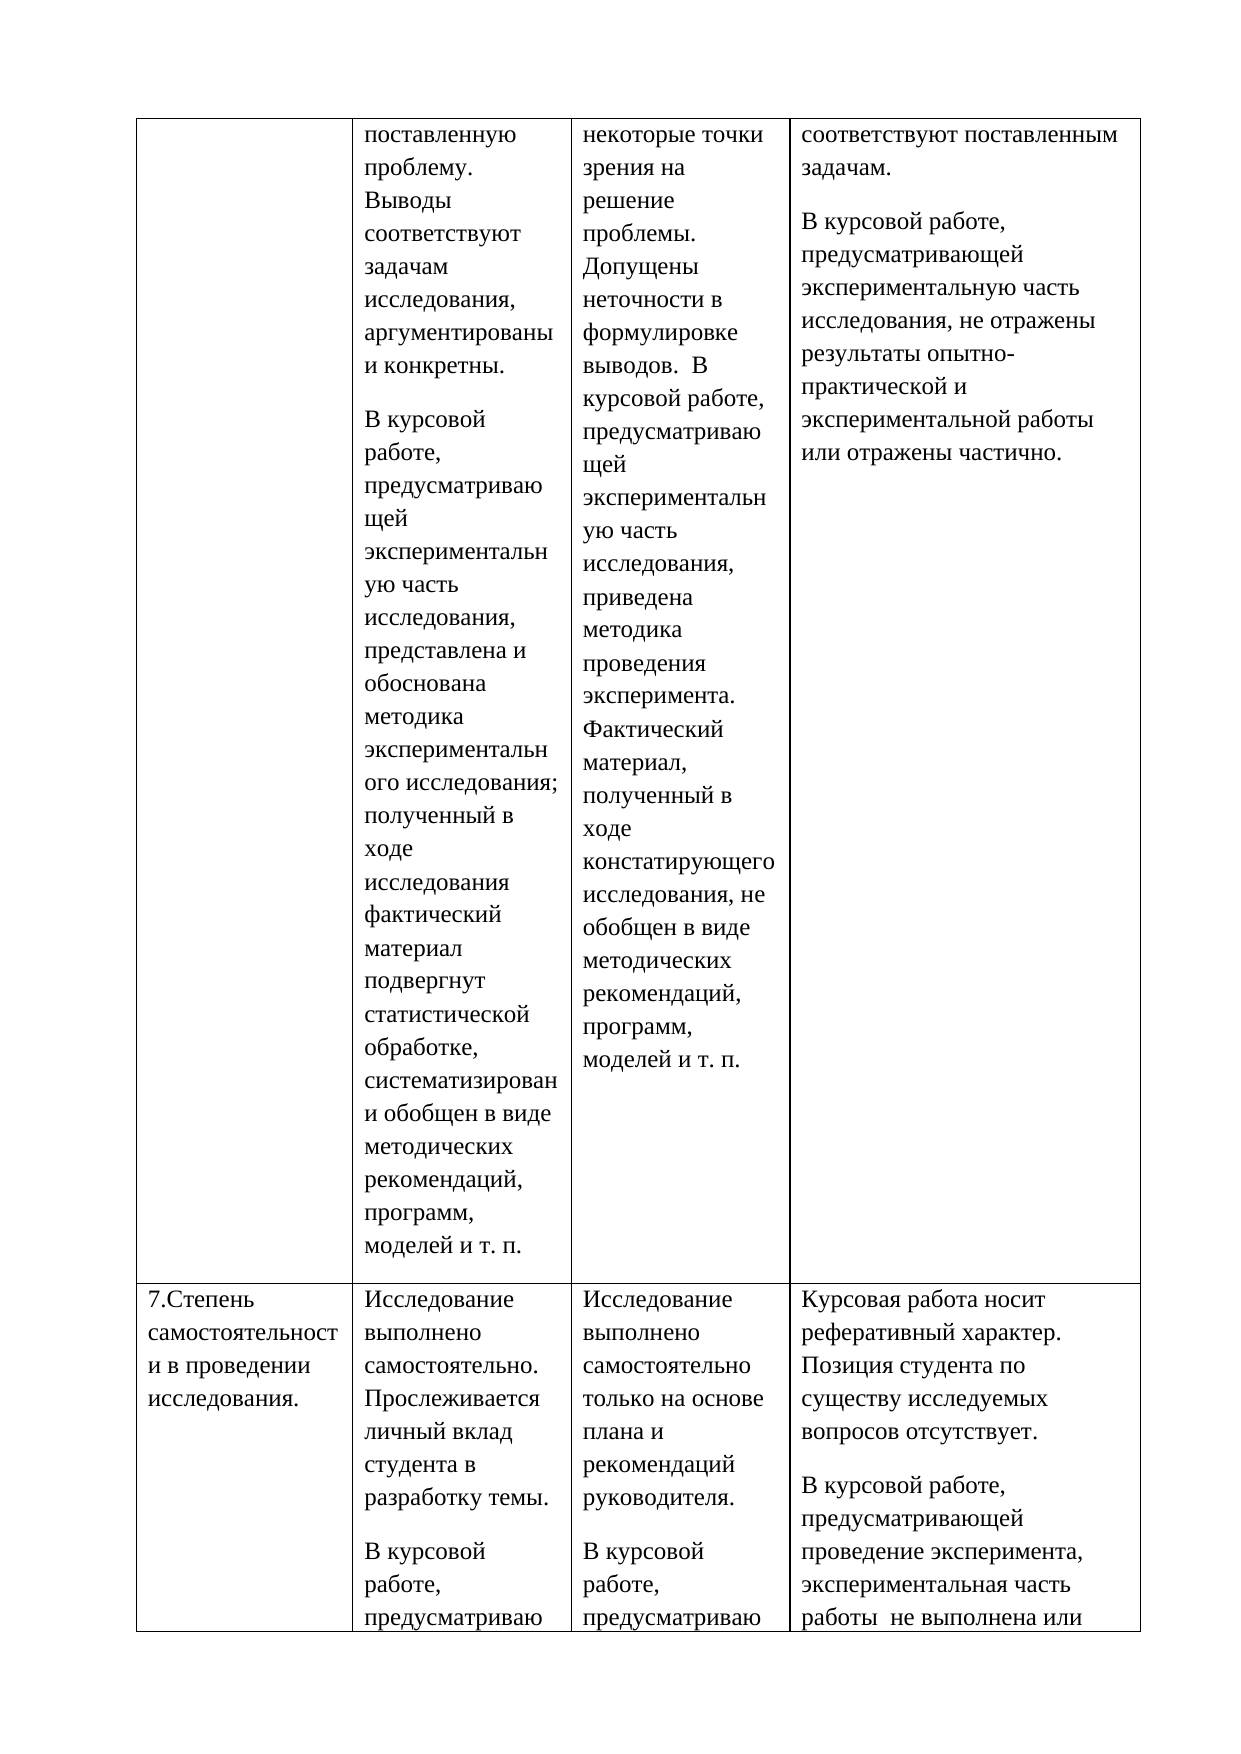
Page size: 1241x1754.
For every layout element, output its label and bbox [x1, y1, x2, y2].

table_cell [353, 119, 571, 1283]
table_cell [137, 119, 352, 1283]
table_cell [572, 119, 789, 1283]
table_cell [791, 119, 1140, 1283]
table_cell [572, 1284, 789, 1631]
table_cell [137, 1284, 352, 1631]
table_cell [353, 1284, 571, 1631]
table_cell [791, 1284, 1140, 1631]
